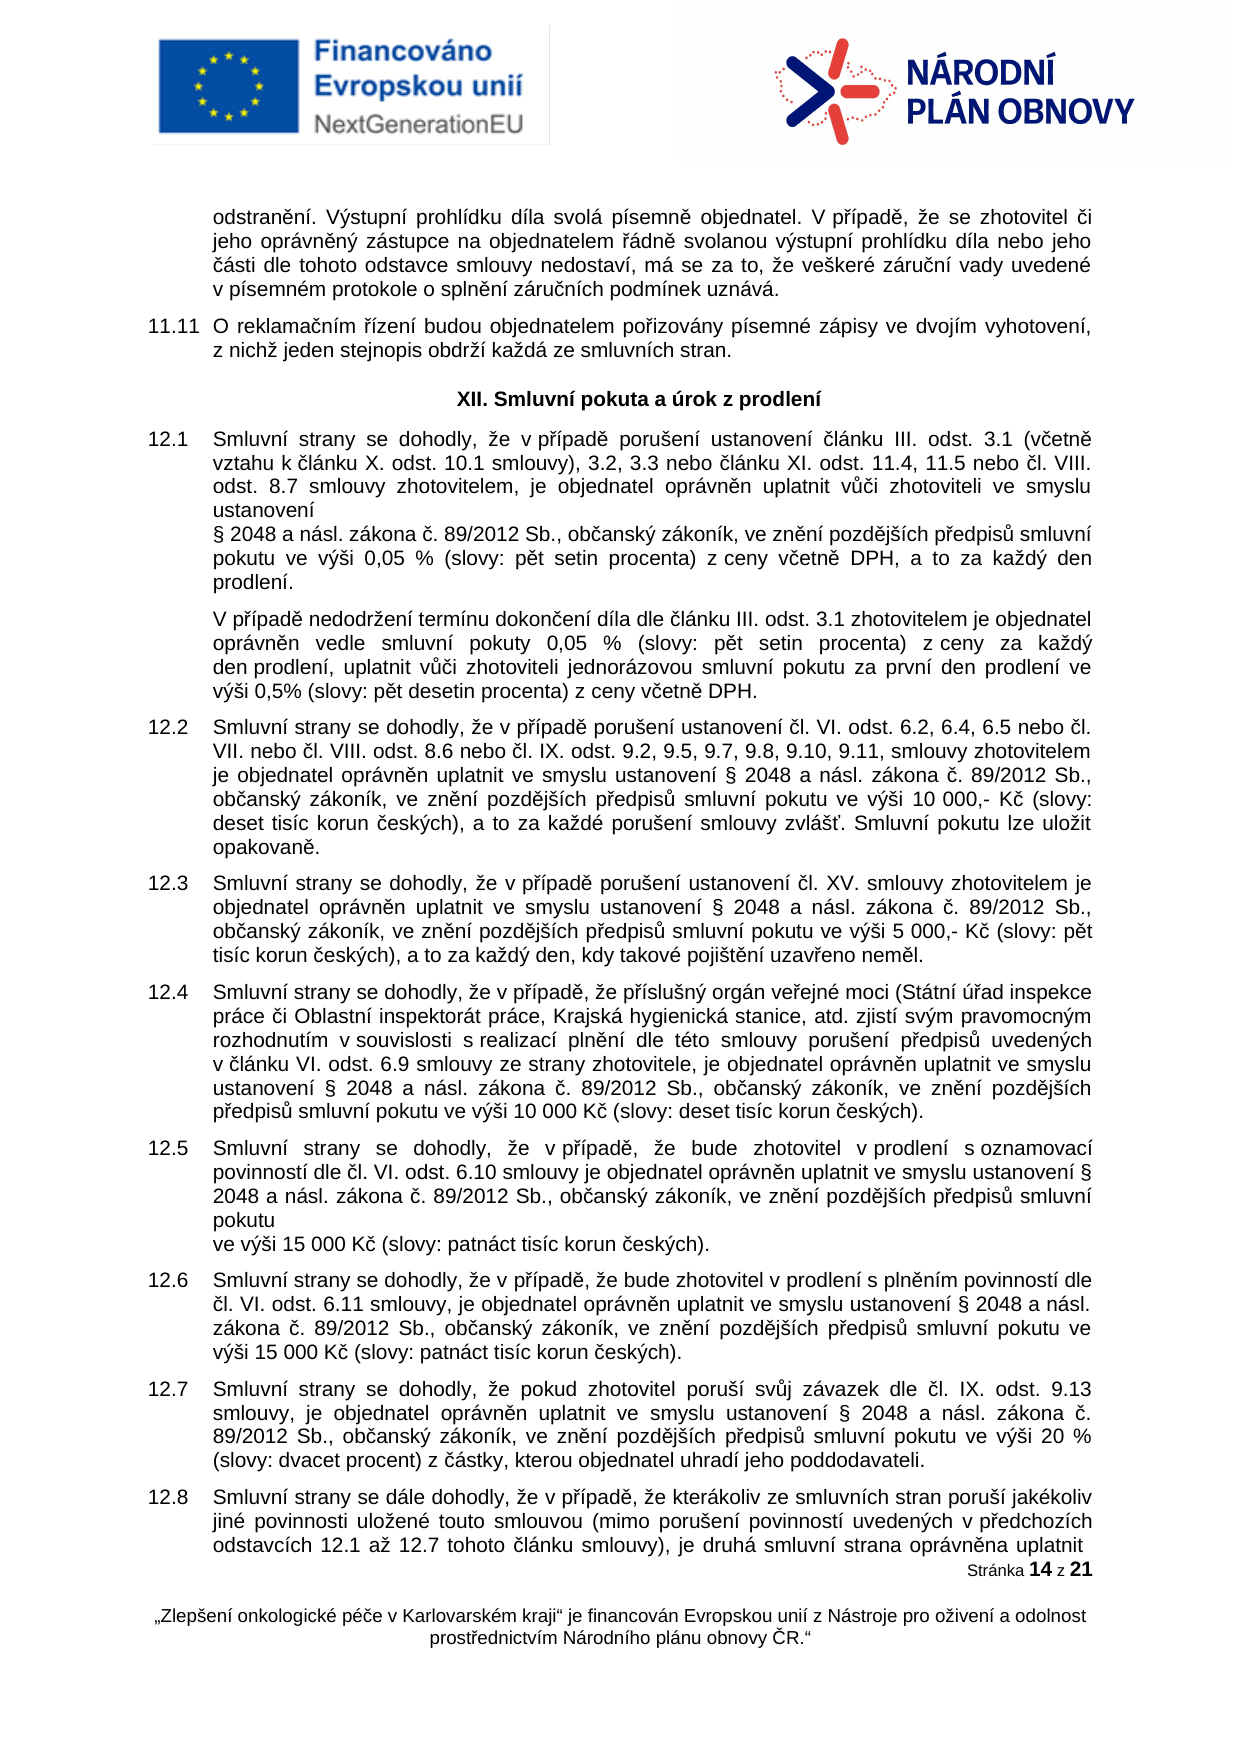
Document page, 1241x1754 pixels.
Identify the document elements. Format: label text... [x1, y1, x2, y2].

picture [149, 25, 550, 143]
list Smluvní strany se dohodly, že v případě, že příslušný orgán veřejné moci (Státní úřad inspekce práce či Oblastní inspektorát práce, Krajská hygienická stanice, atd. zjistí svým pravomocným rozhodnutím v souvislosti s realizací plnění dle této smlouvy porušení předpisů uvedených v článku VI. odst. 6.9 smlouvy ze strany zhotovitele, je objednatel oprávněn uplatnit ve smyslu ustanovení § 2048 a násl. zákona č. 89/2012 Sb., občanský zákoník, ve znění pozdějších předpisů smluvní pokutu ve výši 10 000 Kč (slovy: deset tisíc korun českých). [148, 979, 1093, 1123]
list Smluvní strany se dohodly, že v případě, že bude zhotovitel v prodlení s plněním povinností dle čl. VI. odst. 6.11 smlouvy, je objednatel oprávněn uplatnit ve smyslu ustanovení § 2048 a násl. zákona č. 89/2012 Sb., občanský zákoník, ve znění pozdějších předpisů smluvní pokutu ve výši 15 000 Kč (slovy: patnáct tisíc korun českých). [148, 1268, 1093, 1364]
list Smluvní strany se dohodly, že v případě porušení ustanovení čl. XV. smlouvy zhotovitelem je objednatel oprávněn uplatnit ve smyslu ustanovení § 2048 a násl. zákona č. 89/2012 Sb., občanský zákoník, ve znění pozdějších předpisů smluvní pokutu ve výši 5 000,- Kč (slovy: pět tisíc korun českých), a to za každý den, kdy takové pojištění uzavřeno neměl. [148, 871, 1093, 967]
list Smluvní strany se dohodly, že v případě porušení ustanovení čl. VI. odst. 6.2, 6.4, 6.5 nebo čl. VII. nebo čl. VIII. odst. 8.6 nebo čl. IX. odst. 9.2, 9.5, 9.7, 9.8, 9.10, 9.11, smlouvy zhotovitelem je objednatel oprávněn uplatnit ve smyslu ustanovení § 2048 a násl. zákona č. 89/2012 Sb., občanský zákoník, ve znění pozdějších předpisů smluvní pokutu ve výši 10 000,- Kč (slovy: deset tisíc korun českých), a to za každé porušení smlouvy zvlášť. Smluvní pokutu lze uložit opakovaně. [148, 715, 1093, 859]
list Smluvní strany se dohodly, že v případě porušení ustanovení článku III. odst. 3.1 (včetně vztahu k článku X. odst. 10.1 smlouvy), 3.2, 3.3 nebo článku XI. odst. 11.4, 11.5 nebo čl. VIII. odst. 8.7 smlouvy zhotovitelem, je objednatel oprávněn uplatnit vůči zhotoviteli ve smyslu ustanovení § 2048 a násl. zákona č. 89/2012 Sb., občanský zákoník, ve znění pozdějších předpisů smluvní pokutu ve výši 0,05 % (slovy: pět setin procenta) z ceny včetně DPH, a to za každý den prodlení. [148, 426, 1093, 594]
text V případě nedodržení termínu dokončení díla dle článku III. odst. 3.1 zhotovitelem je objednatel oprávněn vedle smluvní pokuty 0,05 % (slovy: pět setin procenta) z ceny za každý den prodlení, uplatnit vůči zhotoviteli jednorázovou smluvní pokutu za první den prodlení ve výši 0,5% (slovy: pět desetin procenta) z ceny včetně DPH. [213, 607, 1093, 702]
list Smluvní pokuta a úrok z prodlení [185, 386, 1093, 410]
list Smluvní strany se dohodly, že pokud zhotovitel poruší svůj závazek dle čl. IX. odst. 9.13 smlouvy, je objednatel oprávněn uplatnit ve smyslu ustanovení § 2048 a násl. zákona č. 89/2012 Sb., občanský zákoník, ve znění pozdějších předpisů smluvní pokutu ve výši 20 % (slovy: dvacet procent) z částky, kterou objednatel uhradí jeho poddodavateli. [148, 1376, 1093, 1472]
list Smluvní strany se dohodly, že v případě, že bude zhotovitel v prodlení s oznamovací povinností dle čl. VI. odst. 6.10 smlouvy je objednatel oprávněn uplatnit ve smyslu ustanovení § 2048 a násl. zákona č. 89/2012 Sb., občanský zákoník, ve znění pozdějších předpisů smluvní pokutu ve výši 15 000 Kč (slovy: patnáct tisíc korun českých). [148, 1136, 1093, 1256]
list O reklamačním řízení budou objednatelem pořizovány písemné zápisy ve dvojím vyhotovení, z nichž jeden stejnopis obdrží každá ze smluvních stran. [148, 313, 1093, 361]
picture [676, 0, 1229, 166]
